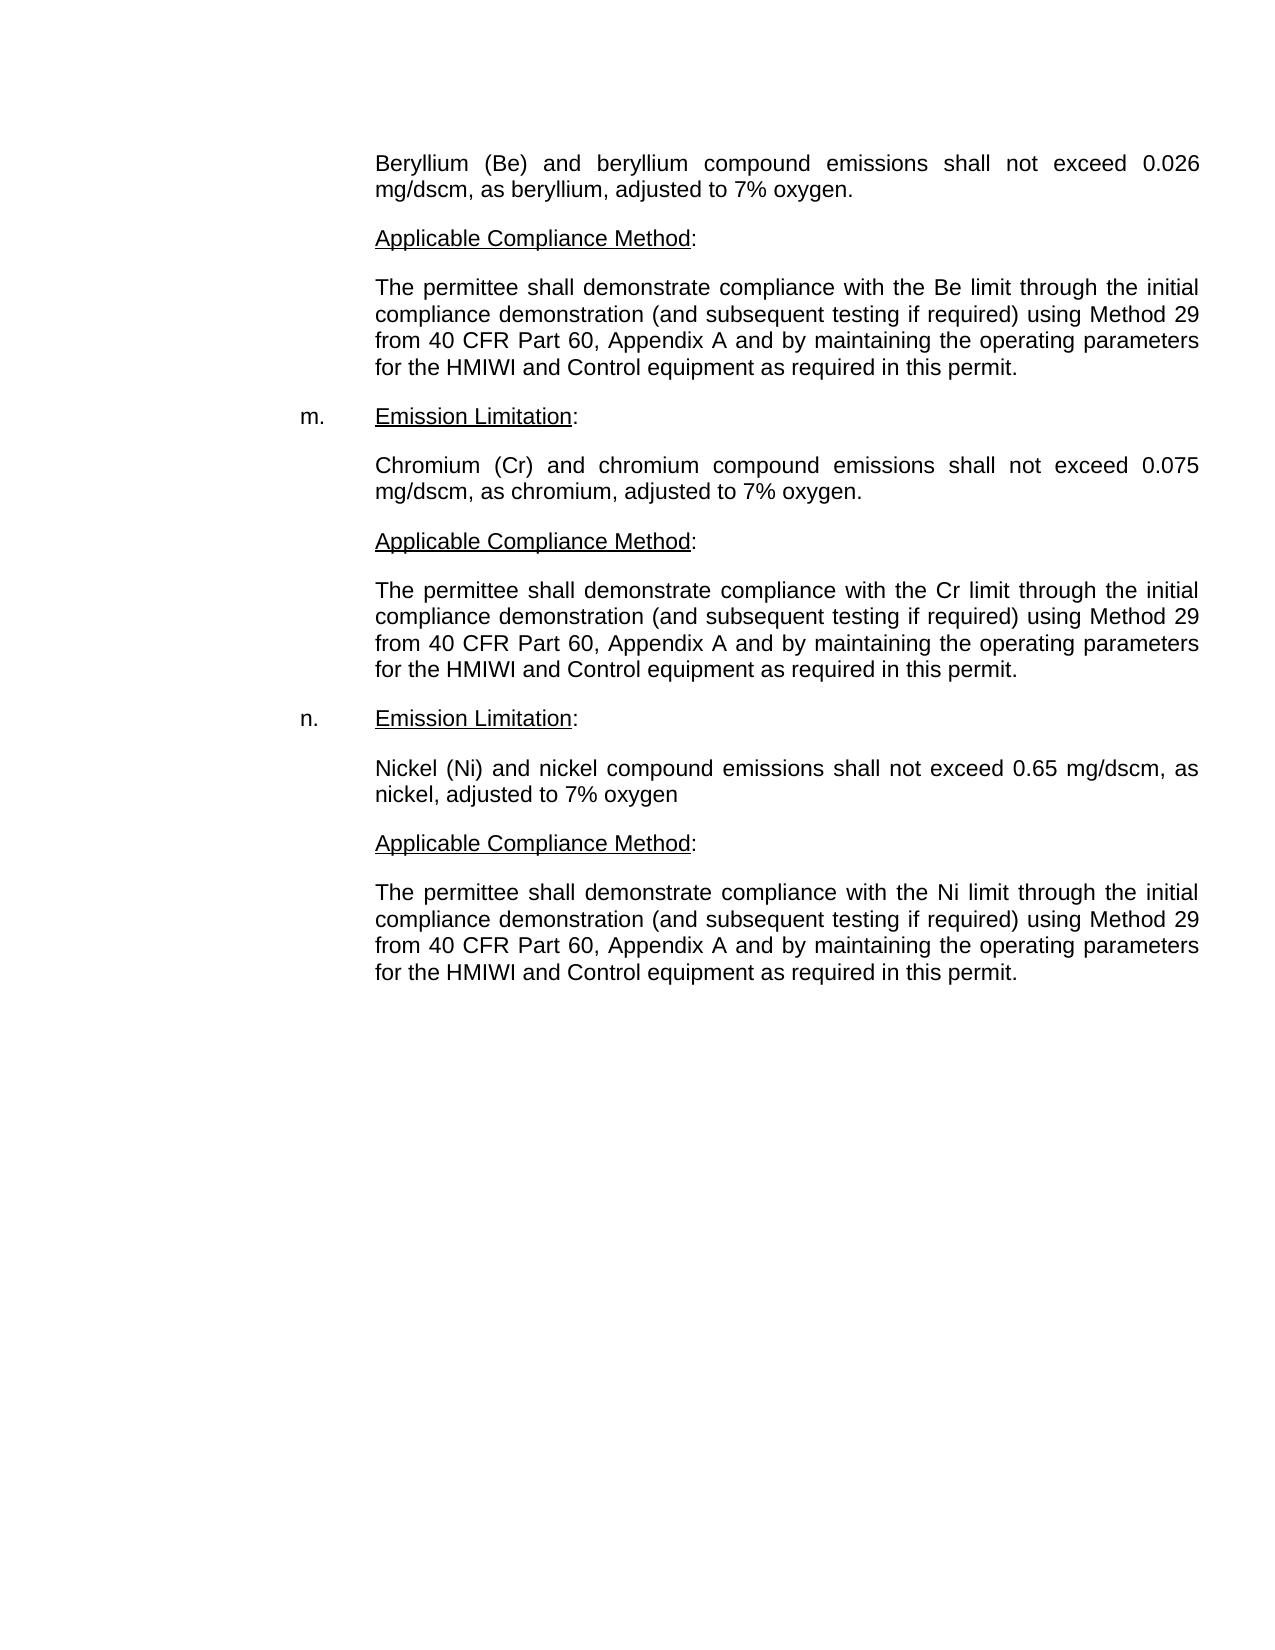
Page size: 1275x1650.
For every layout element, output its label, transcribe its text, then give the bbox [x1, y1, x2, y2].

text Applicable Compliance Method: [375, 225, 1200, 251]
text The permittee shall demonstrate compliance with the Ni limit through the initial compliance demonstration (and subsequent testing if required) using Method 29 from 40 CFR Part 60, Appendix A and by maintaining the operating parameters for the HMIWI and Control equipment as required in this permit. [375, 879, 1200, 985]
text Emission Limitation: [300, 705, 1200, 732]
text Applicable Compliance Method: [375, 528, 1200, 554]
text Chromium (Cr) and chromium compound emissions shall not exceed 0.075 mg/dscm, as chromium, adjusted to 7% oxygen. [375, 452, 1200, 505]
text The permittee shall demonstrate compliance with the Cr limit through the initial compliance demonstration (and subsequent testing if required) using Method 29 from 40 CFR Part 60, Appendix A and by maintaining the operating parameters for the HMIWI and Control equipment as required in this permit. [375, 577, 1200, 682]
text The permittee shall demonstrate compliance with the Be limit through the initial compliance demonstration (and subsequent testing if required) using Method 29 from 40 CFR Part 60, Appendix A and by maintaining the operating parameters for the HMIWI and Control equipment as required in this permit. [375, 274, 1200, 380]
text Nickel (Ni) and nickel compound emissions shall not exceed 0.65 mg/dscm, as nickel, adjusted to 7% oxygen [375, 754, 1200, 807]
text Emission Limitation: [300, 403, 1200, 429]
text Applicable Compliance Method: [375, 830, 1200, 856]
text Beryllium (Be) and beryllium compound emissions shall not exceed 0.026 mg/dscm, as beryllium, adjusted to 7% oxygen. [375, 149, 1200, 202]
